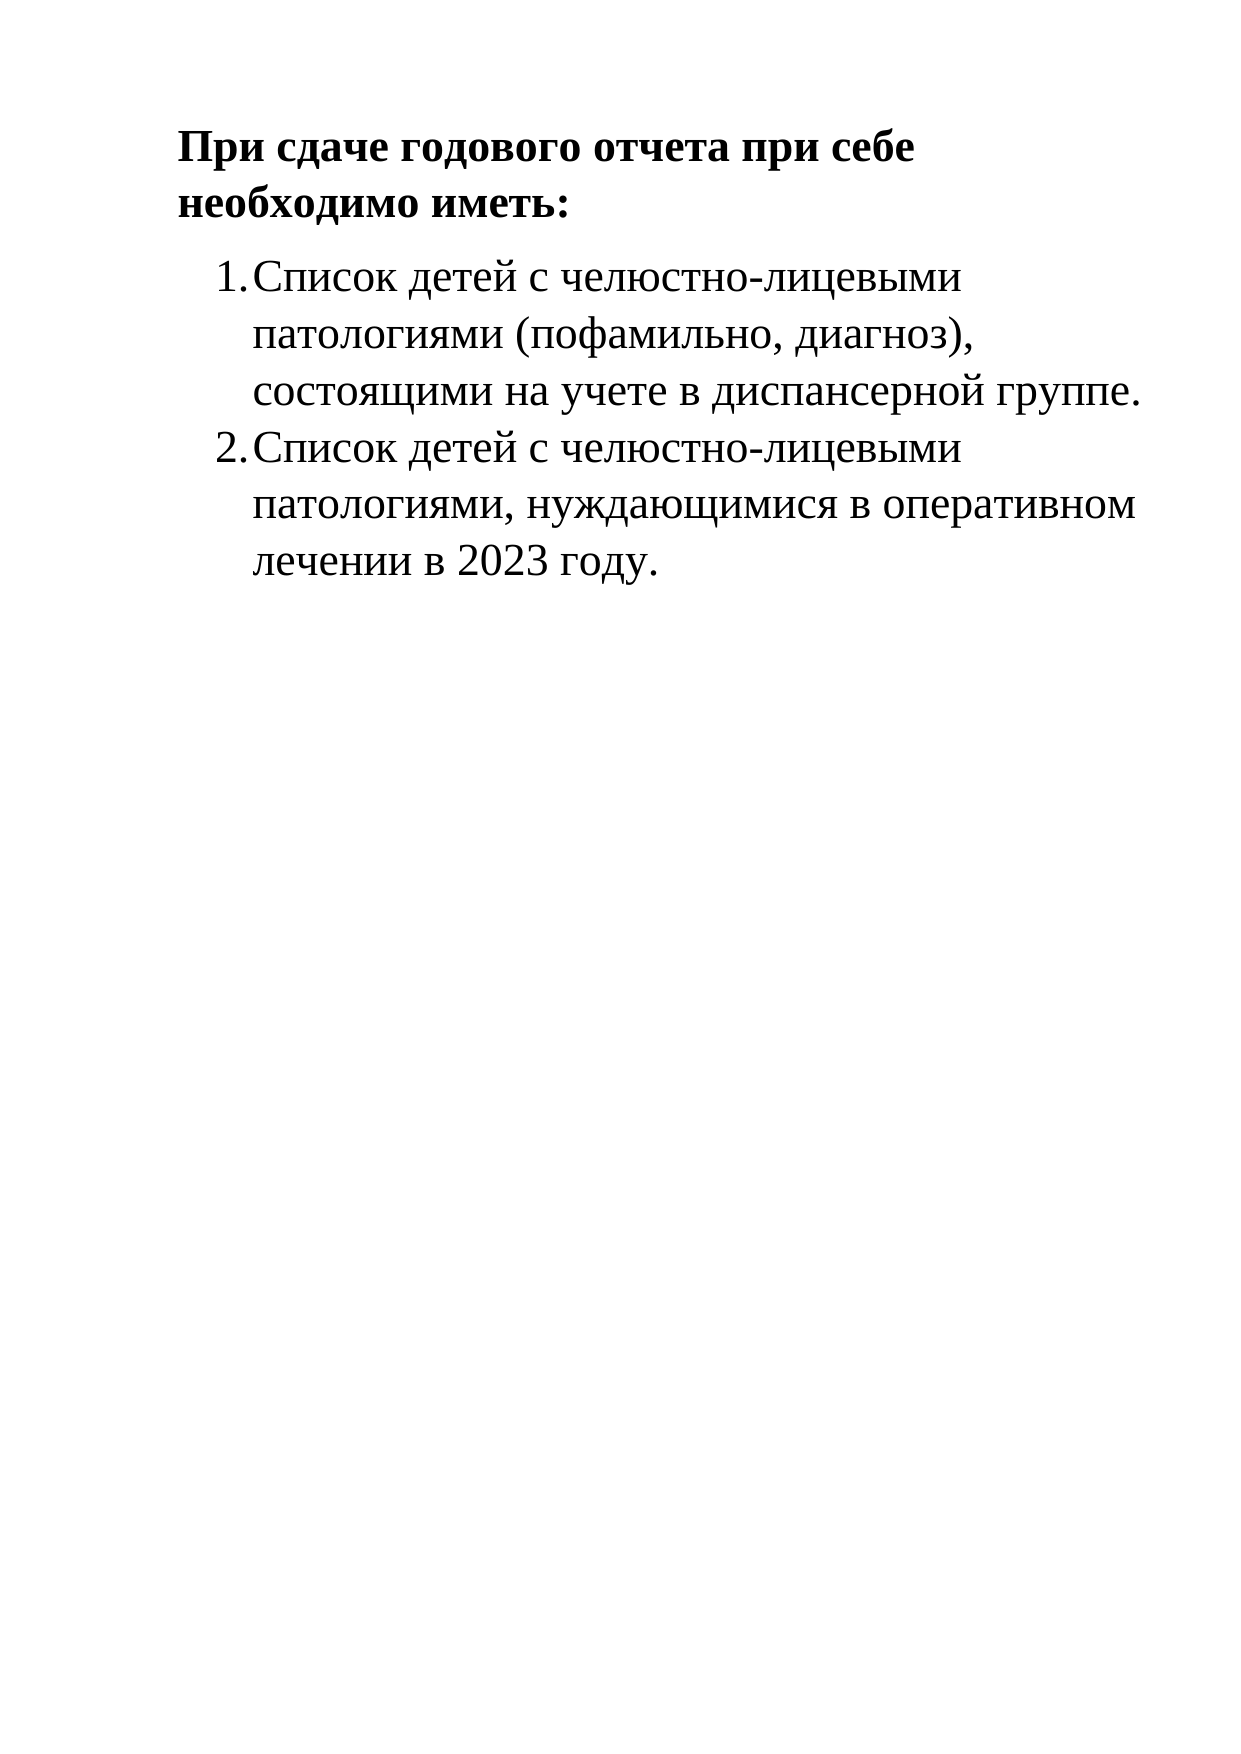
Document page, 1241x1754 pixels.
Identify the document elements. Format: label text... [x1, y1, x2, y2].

list Список детей с челюстно-лицевыми патологиями (пофамильно, диагноз), состоящими на учете в диспансерной группе. [215, 248, 1152, 415]
list Список детей с челюстно-лицевыми патологиями, нуждающимися в оперативном лечении в 2023 году. [215, 419, 1152, 586]
text При сдаче годового отчета при себе необходимо иметь: [177, 118, 1152, 228]
